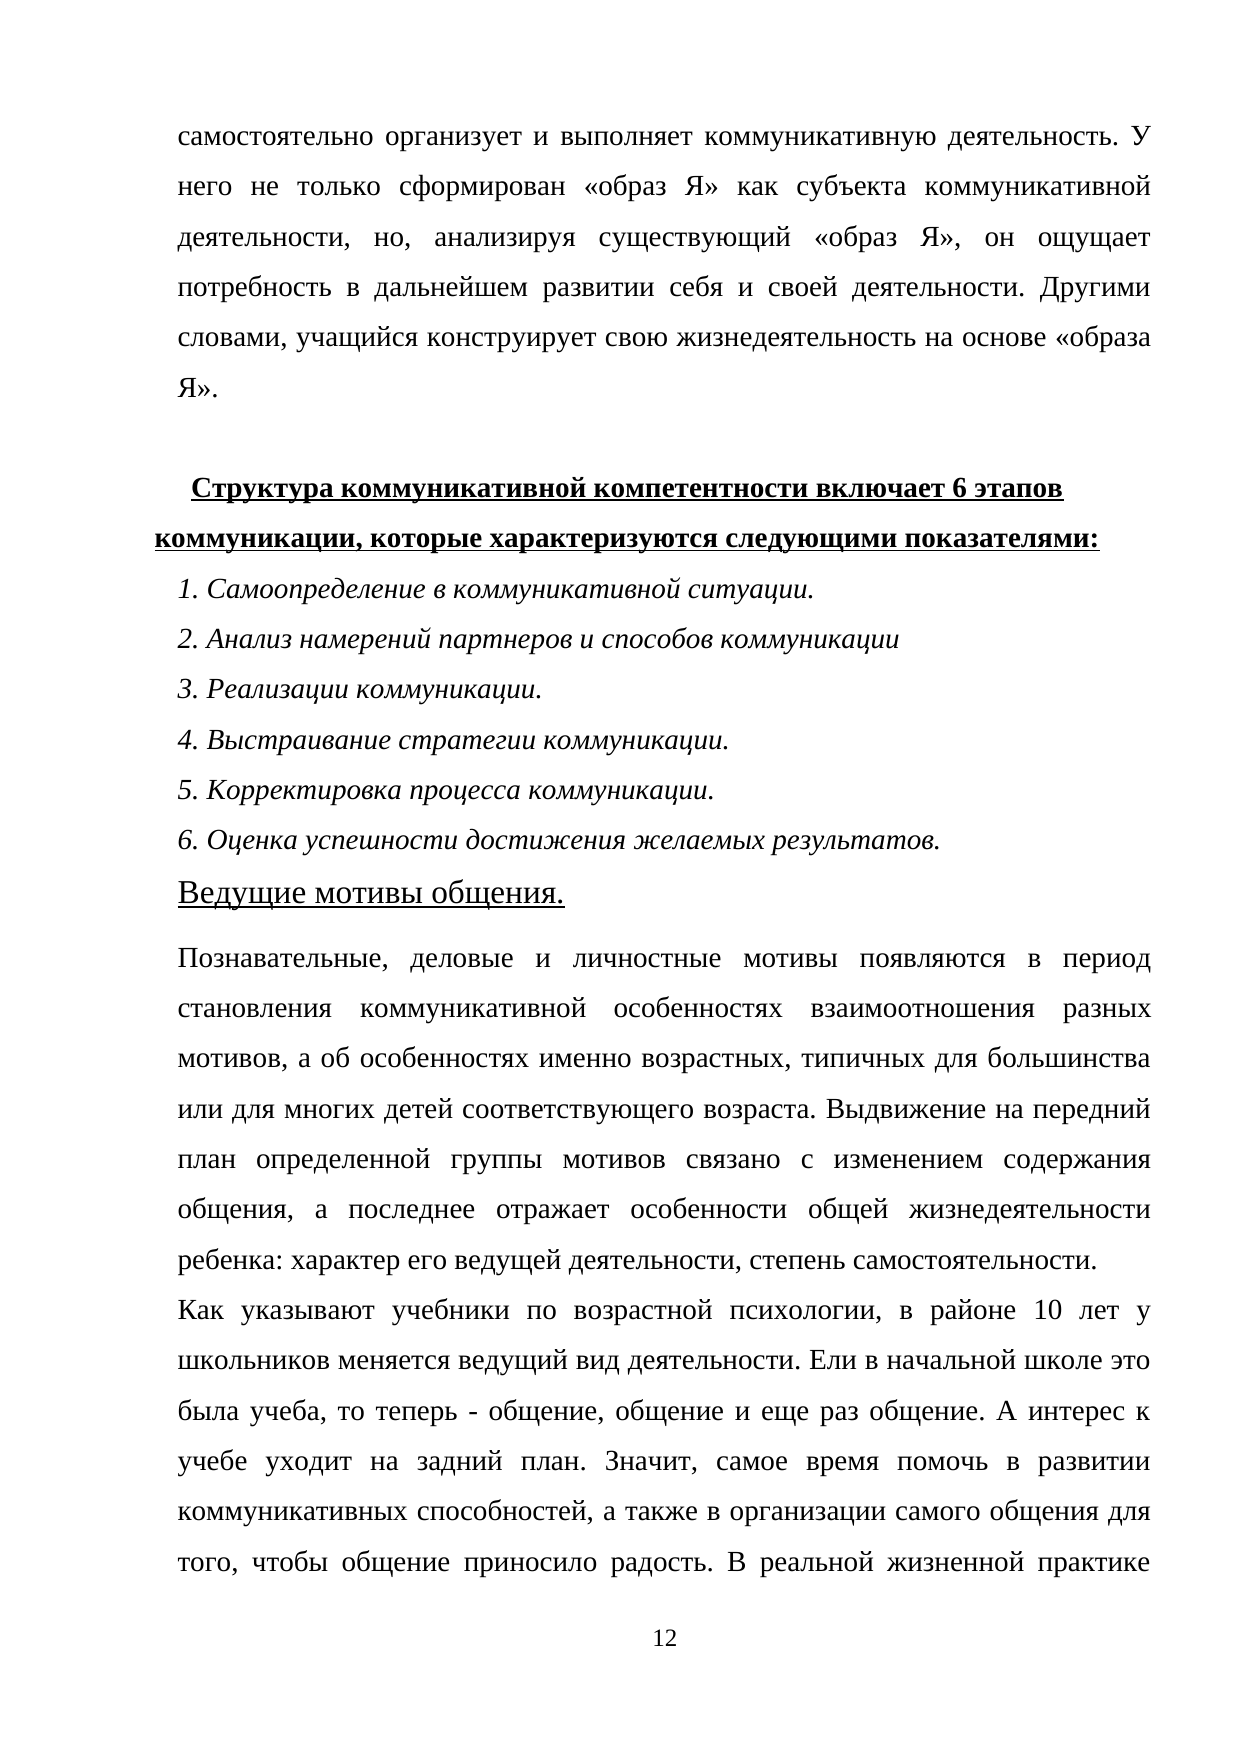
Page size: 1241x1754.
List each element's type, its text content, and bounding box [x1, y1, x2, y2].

text 4. Выстраивание стратегии коммуникации. [177, 722, 1152, 755]
text Структура коммуникативной компетентности включает 6 этапов коммуникации, которые характеризуются следующими показателями: [102, 470, 1152, 554]
text 6. Оценка успешности достижения желаемых результатов. [177, 822, 1152, 856]
text Ведущие мотивы общения. [177, 873, 1152, 911]
text 1. Самоопределение в коммуникативной ситуации. [177, 571, 1152, 604]
text 2. Анализ намерений партнеров и способов коммуникации [177, 621, 1152, 655]
text 5. Корректировка процесса коммуникации. [177, 772, 1152, 806]
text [177, 1292, 1152, 1577]
text Познавательные, деловые и личностные мотивы появляются в период становления коммуникативной особенностях взаимоотношения разных мотивов, а об особенностях именно возрастных, типичных для большинства или для многих детей соответствующего возраста. Выдвижение на передний план определенной группы мотивов связано с изменением содержания общения, а последнее отражает особенности общей жизнедеятельности ребенка: характер его ведущей деятельности, степень самостоятельности. [177, 940, 1152, 1275]
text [177, 118, 1152, 403]
text 3. Реализации коммуникации. [177, 672, 1152, 705]
